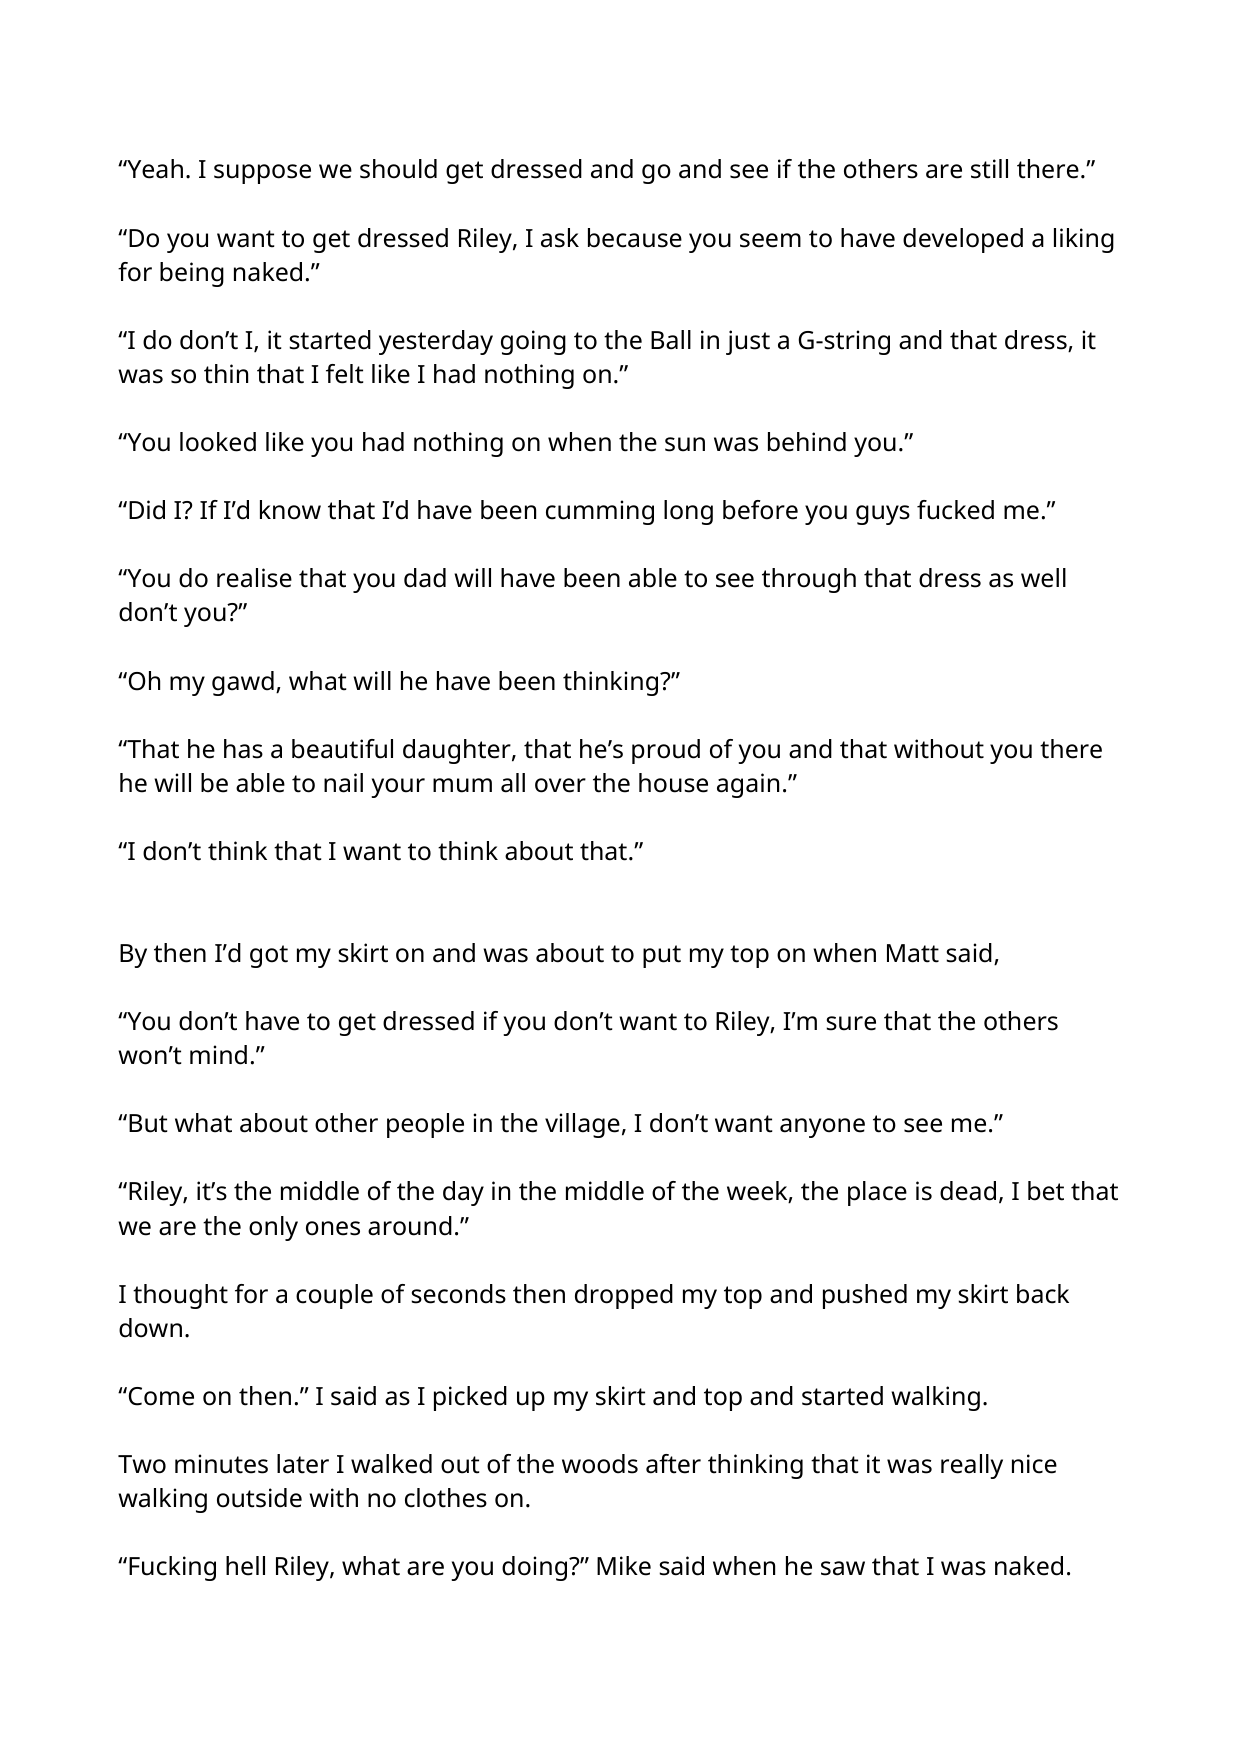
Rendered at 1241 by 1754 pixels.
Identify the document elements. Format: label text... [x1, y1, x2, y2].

text “Do you want to get dressed Riley, I ask because you seem to have developed a liking for being naked.” [118, 220, 1122, 288]
text Two minutes later I walked out of the woods after thinking that it was really nice walking outside with no clothes on. [118, 1447, 1122, 1515]
text “Come on then.” I said as I picked up my skirt and top and started walking. [118, 1378, 1122, 1412]
text “You don’t have to get dressed if you don’t want to Riley, I’m sure that the others won’t mind.” [118, 1004, 1122, 1072]
text “You do realise that you dad will have been able to see through that dress as well don’t you?” [118, 561, 1122, 629]
text “Oh my gawd, what will he have been thinking?” [118, 663, 1122, 697]
text “You looked like you had nothing on when the sun was behind you.” [118, 425, 1122, 459]
text “That he has a beautiful daughter, that he’s proud of you and that without you there he will be able to nail your mum all over the house again.” [118, 731, 1122, 799]
text I thought for a couple of seconds then dropped my top and pushed my skirt back down. [118, 1276, 1122, 1344]
text “Yeah. I suppose we should get dressed and go and see if the others are still there.” [118, 152, 1122, 186]
text “Did I? If I’d know that I’d have been cumming long before you guys fucked me.” [118, 493, 1122, 527]
text By then I’d got my skirt on and was about to put my top on when Matt said, [118, 936, 1122, 970]
text “Fucking hell Riley, what are you doing?” Mike said when he saw that I was naked. [118, 1549, 1122, 1583]
text “But what about other people in the village, I don’t want anyone to see me.” [118, 1106, 1122, 1140]
text “Riley, it’s the middle of the day in the middle of the week, the place is dead, I bet that we are the only ones around.” [118, 1174, 1122, 1242]
text “I don’t think that I want to think about that.” [118, 833, 1122, 867]
text “I do don’t I, it started yesterday going to the Ball in just a G-string and that dress, it was so thin that I felt like I had nothing on.” [118, 322, 1122, 391]
